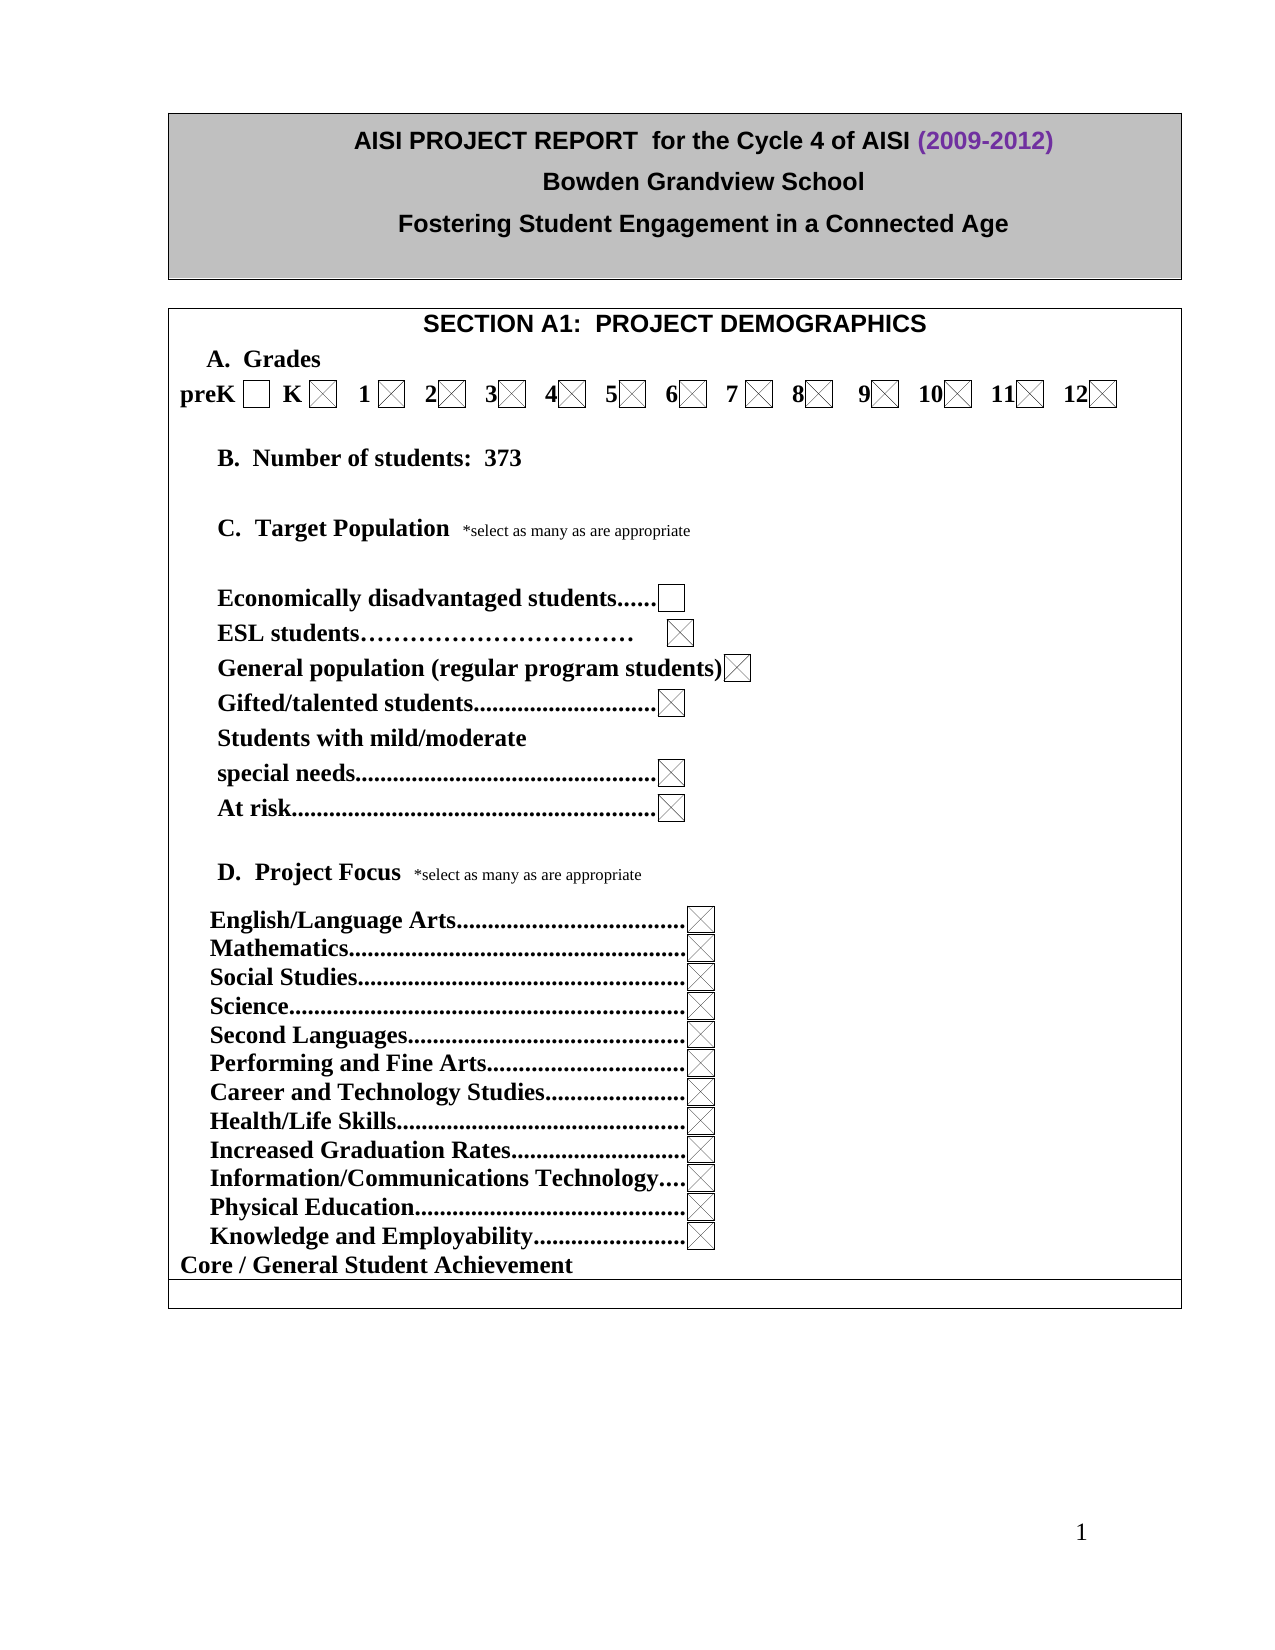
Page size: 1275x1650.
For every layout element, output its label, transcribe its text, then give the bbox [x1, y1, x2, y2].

table_header SECTION A1: PROJECT DEMOGRAPHICS A. Grades preK K 1 2 3 4 5 6 7 8 9 10 11 12 B. Number of students: 373 Target Population *select as many as are appropriate Economically disadvantaged students ESL students…………………………… General population (regular program students) Gifted/talented students Students with mild/moderate special needs At risk Project Focus *select as many as are appropriate English/Language Arts Mathematics Social Studies Science Second Languages Performing and Fine Arts Career and Technology Studies Health/Life Skills Increased Graduation Rates Information/Communications Technology Physical Education Knowledge and Employability Core / General Student Achievement [169, 309, 1181, 1278]
table_cell [169, 1280, 1181, 1308]
table_header AISI PROJECT REPORT for the Cycle 4 of AISI (2009-2012) Bowden Grandview School Fostering Student Engagement in a Connected Age [169, 114, 1181, 278]
